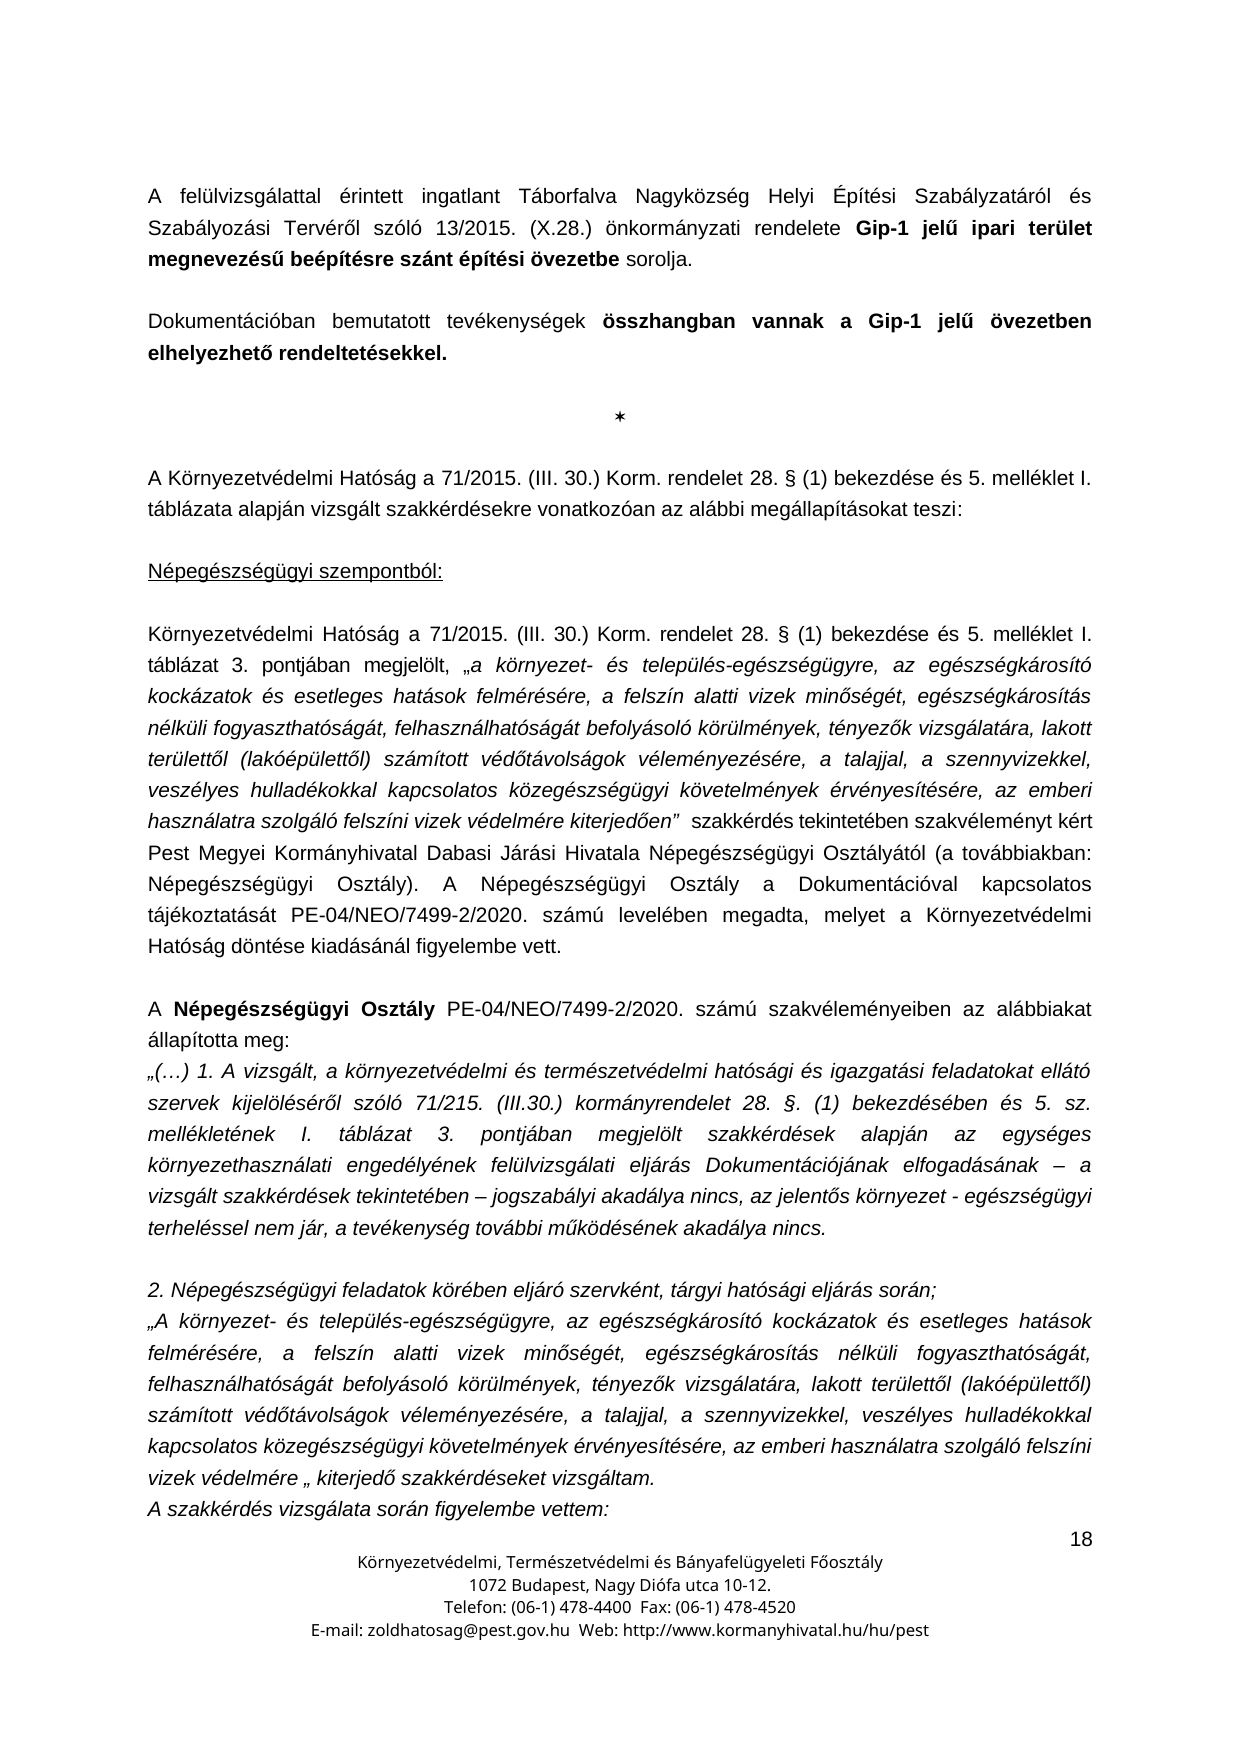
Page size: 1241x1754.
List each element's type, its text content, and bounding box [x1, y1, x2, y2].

text 2. Népegészségügyi feladatok körében eljáró szervként, tárgyi hatósági eljárás során; [148, 1273, 1093, 1304]
text A Népegészségügyi Osztály PE-04/NEO/7499-2/2020. számú szakvéleményeiben az alábbiakat állapította meg: [148, 991, 1093, 1054]
text A Környezetvédelmi Hatóság a 71/2015. (III. 30.) Korm. rendelet 28. § (1) bekezdése és 5. melléklet I. táblázata alapján vizsgált szakkérdésekre vonatkozóan az alábbi megállapításokat teszi: [148, 460, 1093, 523]
text Népegészségügyi szempontból: [148, 554, 1093, 585]
text A szakkérdés vizsgálata során figyelembe vettem: [148, 1491, 1093, 1523]
text Dokumentációban bemutatott tevékenységek összhangban vannak a Gip-1 jelű övezetben elhelyezhető rendeltetésekkel. [148, 304, 1093, 366]
text A felülvizsgálattal érintett ingatlant Táborfalva Nagyközség Helyi Építési Szabályzatáról és Szabályozási Tervéről szóló 13/2015. (X.28.) önkormányzati rendelete Gip-1 jelű ipari terület megnevezésű beépítésre szánt építési övezetbe sorolja. [148, 179, 1093, 273]
text „(…) 1. A vizsgált, a környezetvédelmi és természetvédelmi hatósági és igazgatási feladatokat ellátó szervek kijelöléséről szóló 71/215. (III.30.) kormányrendelet 28. §. (1) bekezdésében és 5. sz. mellékletének I. táblázat 3. pontjában megjelölt szakkérdések alapján az egységes környezethasználati engedélyének felülvizsgálati eljárás Dokumentációjának elfogadásának – a vizsgált szakkérdések tekintetében – jogszabályi akadálya nincs, az jelentős környezet - egészségügyi terheléssel nem jár, a tevékenység további működésének akadálya nincs. [148, 1054, 1093, 1241]
text Környezetvédelmi Hatóság a 71/2015. (III. 30.) Korm. rendelet 28. § (1) bekezdése és 5. melléklet I. táblázat 3. pontjában megjelölt, „a környezet- és település-egészségügyre, az egészségkárosító kockázatok és esetleges hatások felmérésére, a felszín alatti vizek minőségét, egészségkárosítás nélküli fogyaszthatóságát, felhasználhatóságát befolyásoló körülmények, tényezők vizsgálatára, lakott területtől (lakóépülettől) számított védőtávolságok véleményezésére, a talajjal, a szennyvizekkel, veszélyes hulladékokkal kapcsolatos közegészségügyi követelmények érvényesítésére, az emberi használatra szolgáló felszíni vizek védelmére kiterjedően” szakkérdés tekintetében szakvéleményt kért Pest Megyei Kormányhivatal Dabasi Járási Hivatala Népegészségügyi Osztályától (a továbbiakban: Népegészségügyi Osztály). A Népegészségügyi Osztály a Dokumentációval kapcsolatos tájékoztatását PE-04/NEO/7499-2/2020. számú levelében megadta, melyet a Környezetvédelmi Hatóság döntése kiadásánál figyelembe vett. [148, 616, 1093, 960]
text „A környezet- és település-egészségügyre, az egészségkárosító kockázatok és esetleges hatások felmérésére, a felszín alatti vizek minőségét, egészségkárosítás nélküli fogyaszthatóságát, felhasználhatóságát befolyásoló körülmények, tényezők vizsgálatára, lakott területtől (lakóépülettől) számított védőtávolságok véleményezésére, a talajjal, a szennyvizekkel, veszélyes hulladékokkal kapcsolatos közegészségügyi követelmények érvényesítésére, az emberi használatra szolgáló felszíni vizek védelmére „ kiterjedő szakkérdéseket vizsgáltam. [148, 1304, 1093, 1491]
